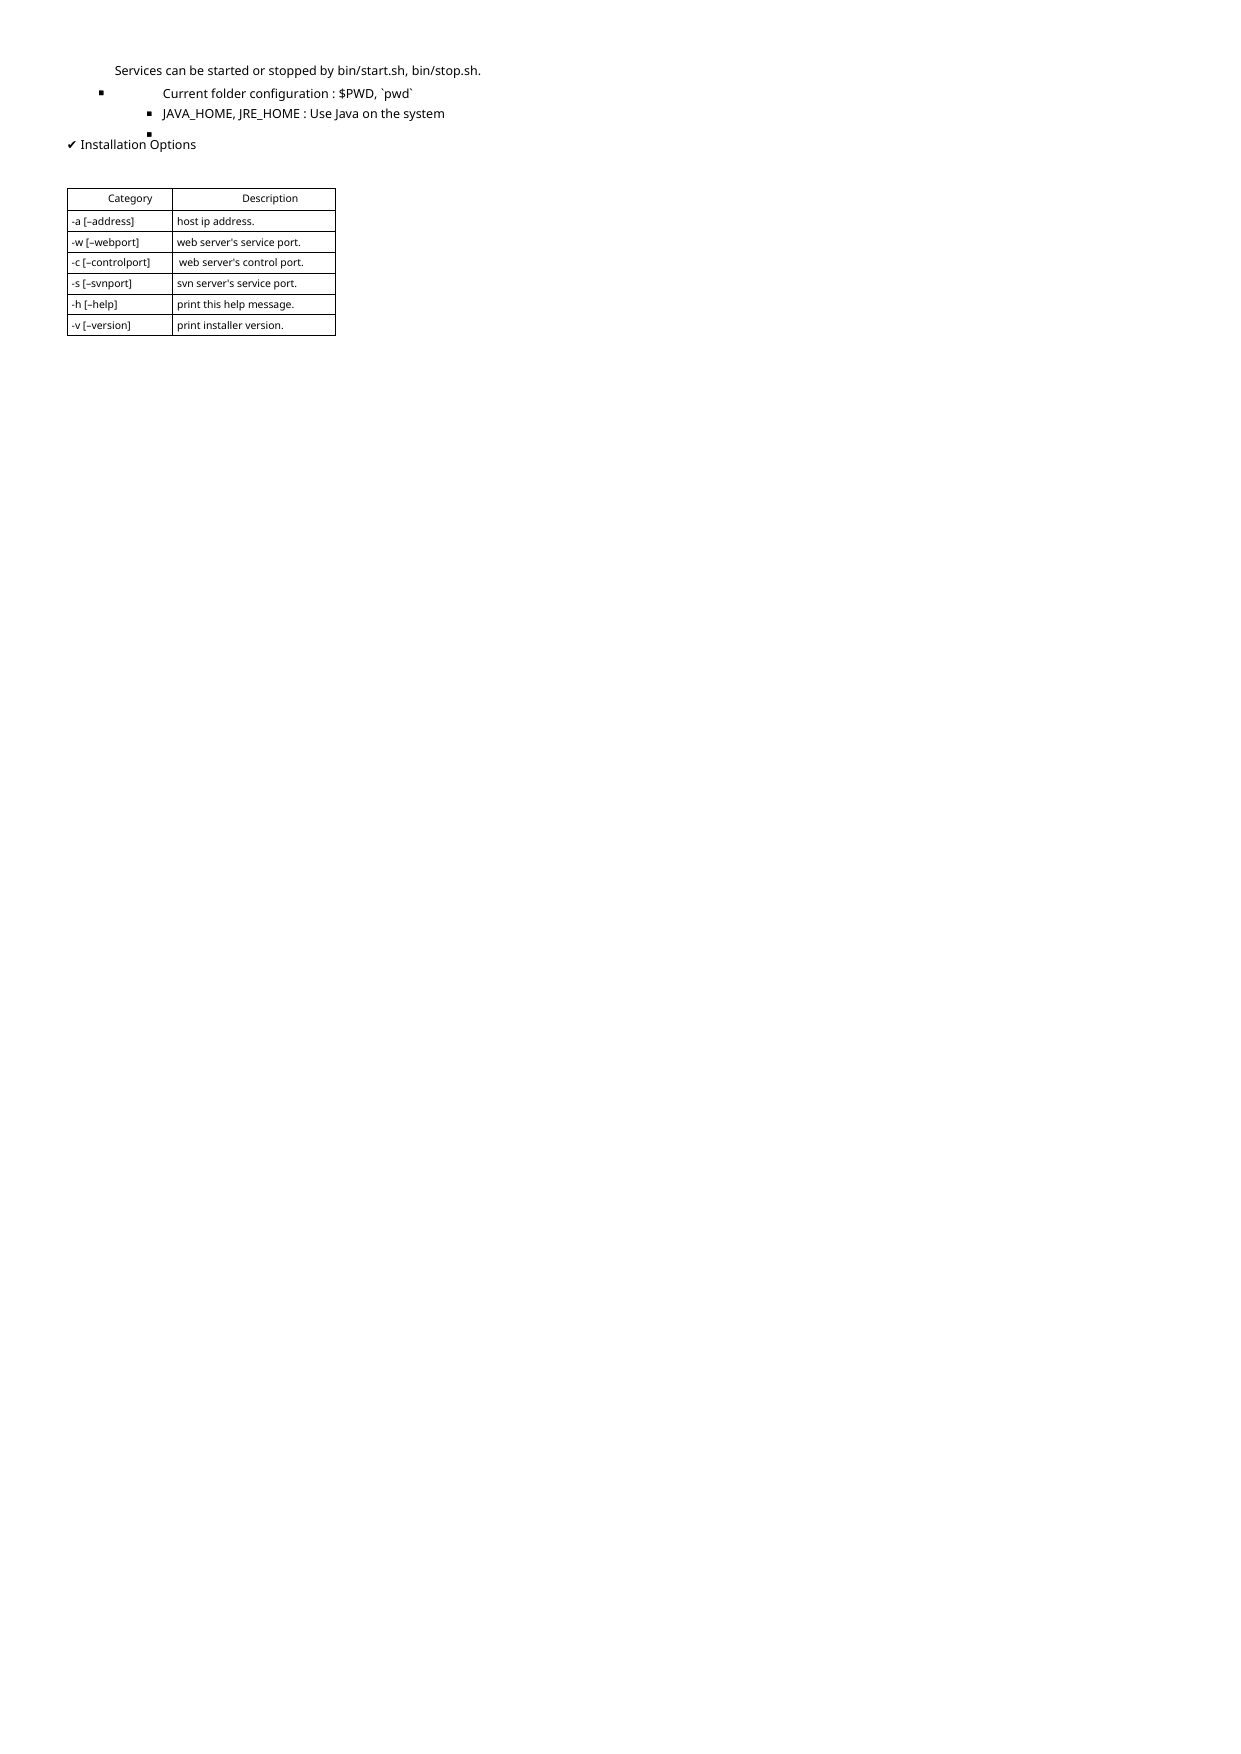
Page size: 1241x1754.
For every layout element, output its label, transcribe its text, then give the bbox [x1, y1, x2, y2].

text Current folder configuration : $PWD, `pwd` [163, 81, 1240, 102]
text JAVA_HOME, JRE_HOME : Use Java on the system [163, 102, 1240, 123]
text ✔ Installation Options [67, 123, 1240, 156]
text Services can be started or stopped by bin/start.sh, bin/stop.sh. [114, 50, 1240, 81]
